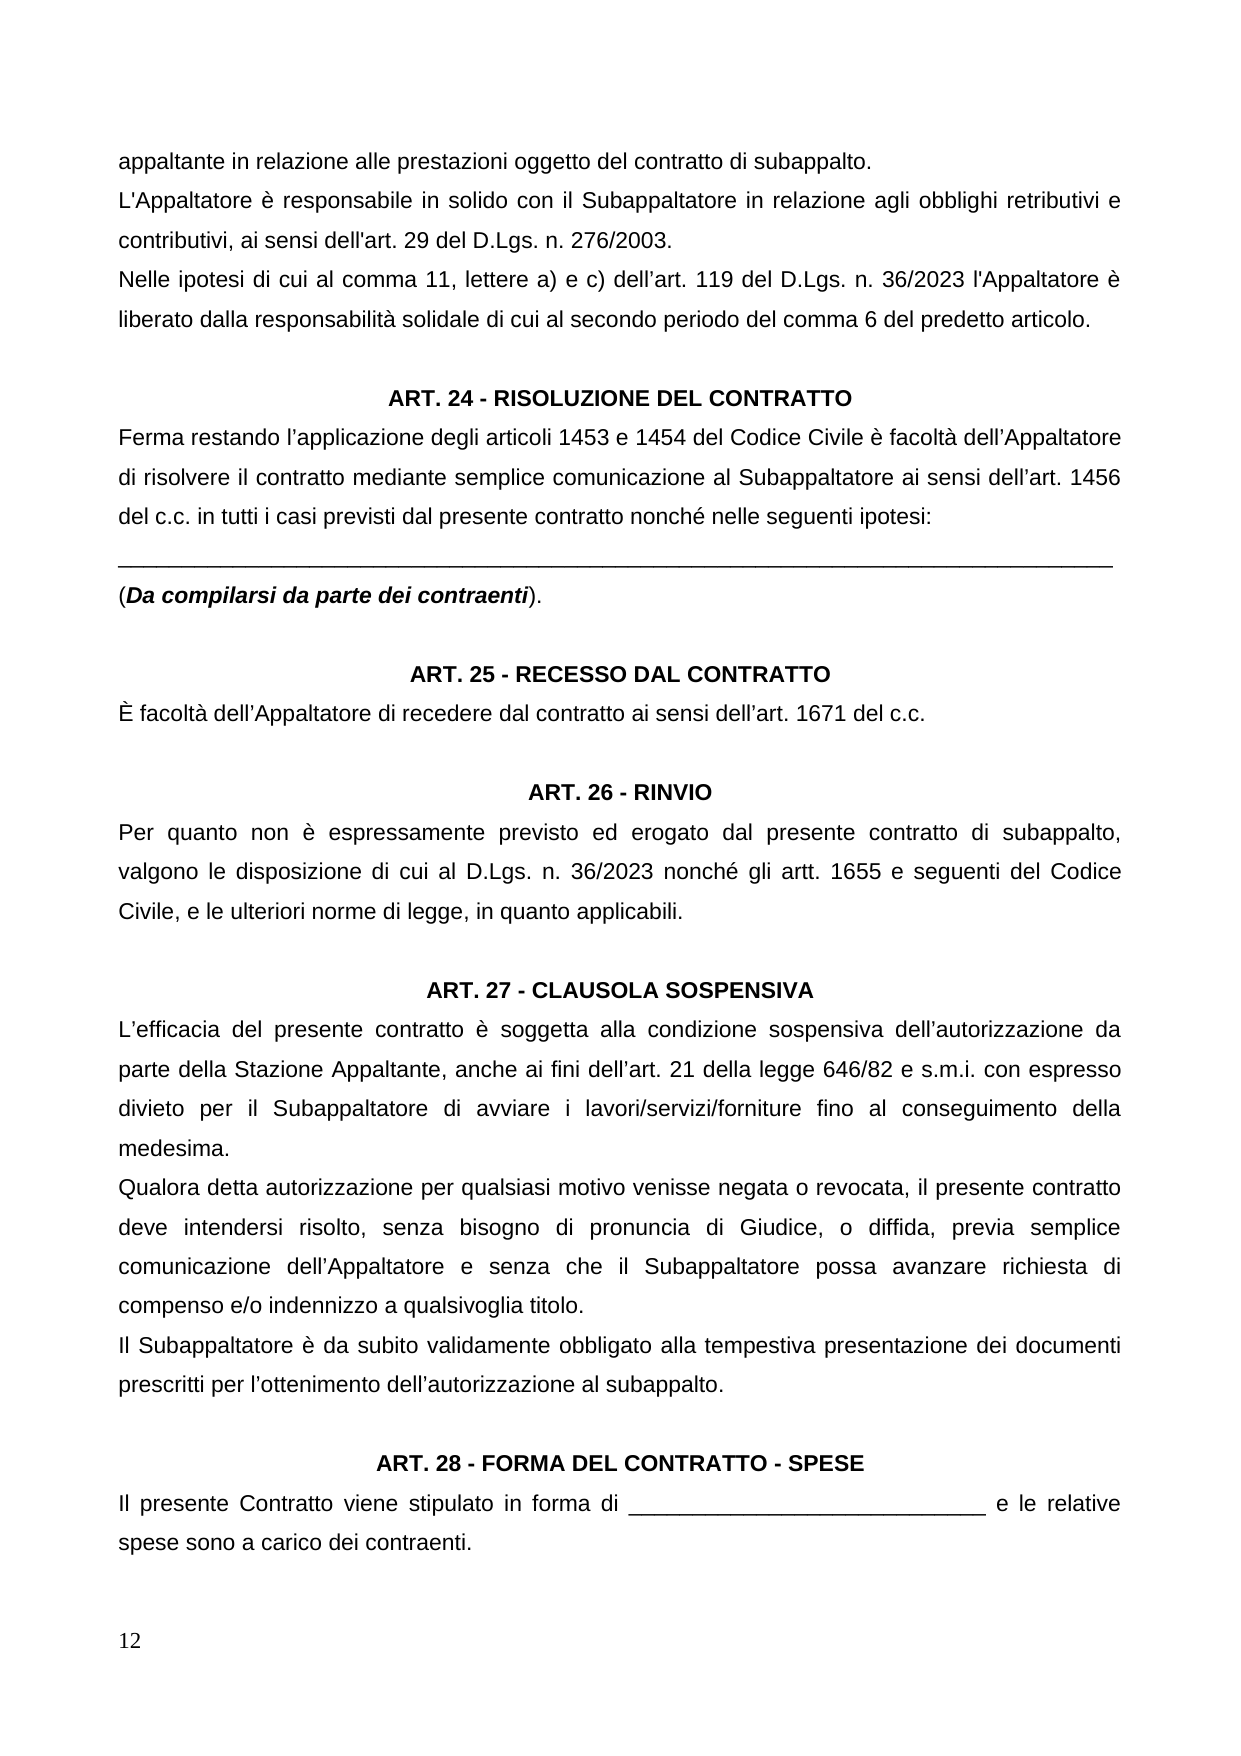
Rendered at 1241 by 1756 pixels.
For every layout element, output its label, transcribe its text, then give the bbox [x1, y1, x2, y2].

text L’efficacia del presente contratto è soggetta alla condizione sospensiva dell’autorizzazione da parte della Stazione Appaltante, anche ai fini dell’art. 21 della legge 646/82 e s.m.i. con espresso divieto per il Subappaltatore di avviare i lavori/servizi/forniture fino al conseguimento della medesima. [118, 1016, 1122, 1161]
text ART. 24 - RISOLUZIONE DEL CONTRATTO [118, 384, 1122, 411]
text ART. 27 - CLAUSOLA SOSPENSIVA [118, 977, 1122, 1003]
text ART. 28 - FORMA DEL CONTRATTO - SPESE [118, 1450, 1122, 1477]
text Nelle ipotesi di cui al comma 11, lettere a) e c) dell’art. 119 del D.Lgs. n. 36/2023 l'Appaltatore è liberato dalla responsabilità solidale di cui al secondo periodo del comma 6 del predetto articolo. [118, 266, 1122, 332]
text Il Subappaltatore è da subito validamente obbligato alla tempestiva presentazione dei documenti prescritti per l’ottenimento dell’autorizzazione al subappalto. [118, 1332, 1122, 1398]
text ______________________________________________________________________________ [118, 542, 1122, 569]
text Qualora detta autorizzazione per qualsiasi motivo venisse negata o revocata, il presente contratto deve intendersi risolto, senza bisogno di pronuncia di Giudice, o diffida, previa semplice comunicazione dell’Appaltatore e senza che il Subappaltatore possa avanzare richiesta di compenso e/o indennizzo a qualsivoglia titolo. [118, 1174, 1122, 1319]
text (Da compilarsi da parte dei contraenti). [118, 582, 1122, 608]
text Il presente Contratto viene stipulato in forma di ____________________________ e le relative spese sono a carico dei contraenti. [118, 1490, 1122, 1556]
text Ferma restando l’applicazione degli articoli 1453 e 1454 del Codice Civile è facoltà dell’Appaltatore di risolvere il contratto mediante semplice comunicazione al Subappaltatore ai sensi dell’art. 1456 del c.c. in tutti i casi previsti dal presente contratto nonché nelle seguenti ipotesi: [118, 424, 1122, 529]
text Per quanto non è espressamente previsto ed erogato dal presente contratto di subappalto, valgono le disposizione di cui al D.Lgs. n. 36/2023 nonché gli artt. 1655 e seguenti del Codice Civile, e le ulteriori norme di legge, in quanto applicabili. [118, 819, 1122, 924]
text È facoltà dell’Appaltatore di recedere dal contratto ai sensi dell’art. 1671 del c.c. [118, 700, 1122, 727]
text ART. 26 - RINVIO [118, 779, 1122, 806]
text L'Appaltatore è responsabile in solido con il Subappaltatore in relazione agli obblighi retributivi e contributivi, ai sensi dell'art. 29 del D.Lgs. n. 276/2003. [118, 187, 1122, 253]
text ART. 25 - RECESSO DAL CONTRATTO [118, 661, 1122, 687]
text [118, 148, 1122, 174]
